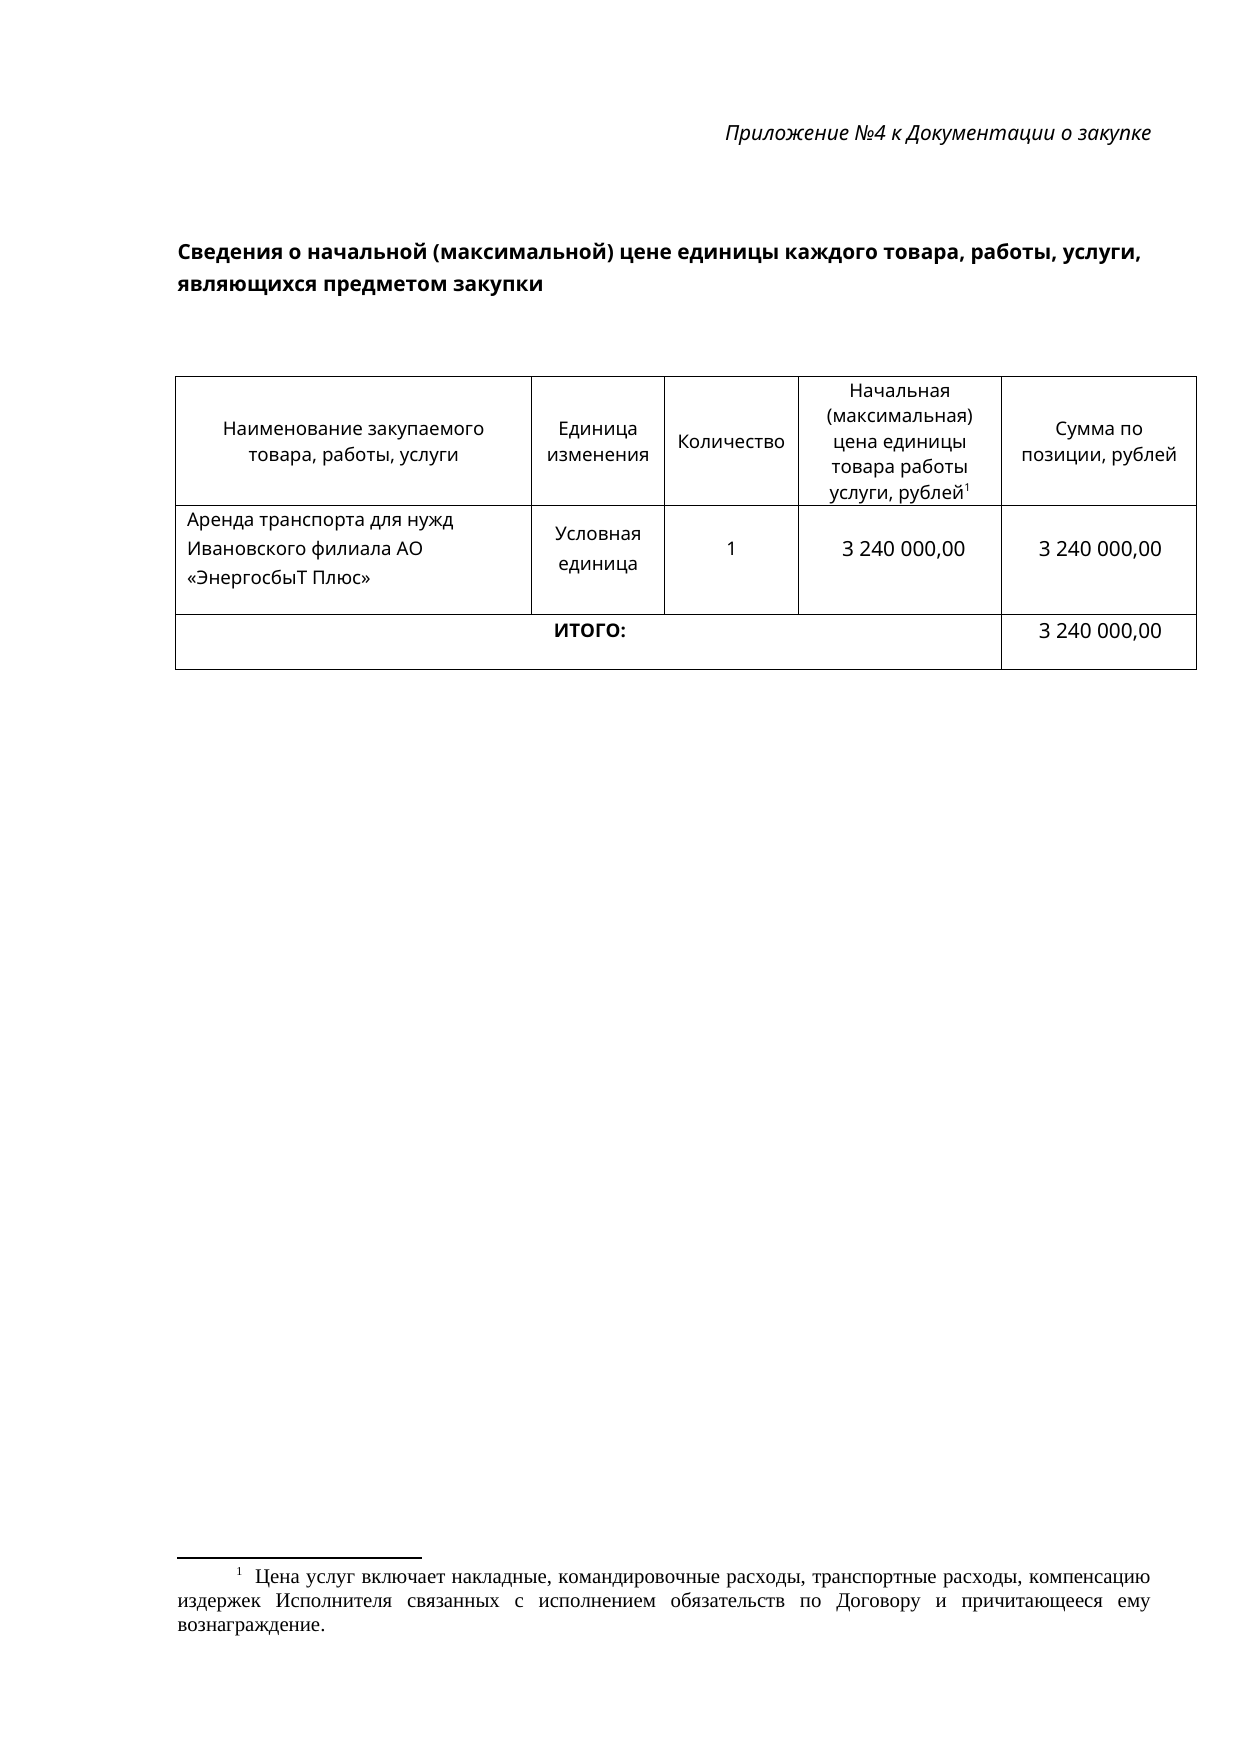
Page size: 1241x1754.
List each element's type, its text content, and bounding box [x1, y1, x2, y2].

table_cell 3 240 000,00 [799, 506, 1001, 614]
text Сведения о начальной (максимальной) цене единицы каждого товара, работы, услуги, являющихся предметом закупки [177, 237, 1152, 298]
table_cell ИТОГО: [176, 615, 1001, 669]
table_cell 3 240 000,00 [1002, 506, 1196, 614]
table_header Количество [665, 377, 798, 505]
table_header Начальная (максимальная) цена единицы товара работы услуги, рублей [799, 377, 1001, 505]
table_header Сумма по позиции, рублей [1002, 377, 1196, 505]
table_cell 1 [665, 506, 798, 614]
table_cell 3 240 000,00 [1002, 615, 1196, 669]
table_header Наименование закупаемого товара, работы, услуги [176, 377, 531, 505]
list Приложение №4 к Документации о закупке [252, 118, 1152, 147]
table_cell Условная единица [532, 506, 664, 614]
table_cell Аренда транспорта для нужд Ивановского филиала АО «ЭнергосбыТ Плюс» [176, 506, 531, 614]
table_header Единица изменения [532, 377, 664, 505]
